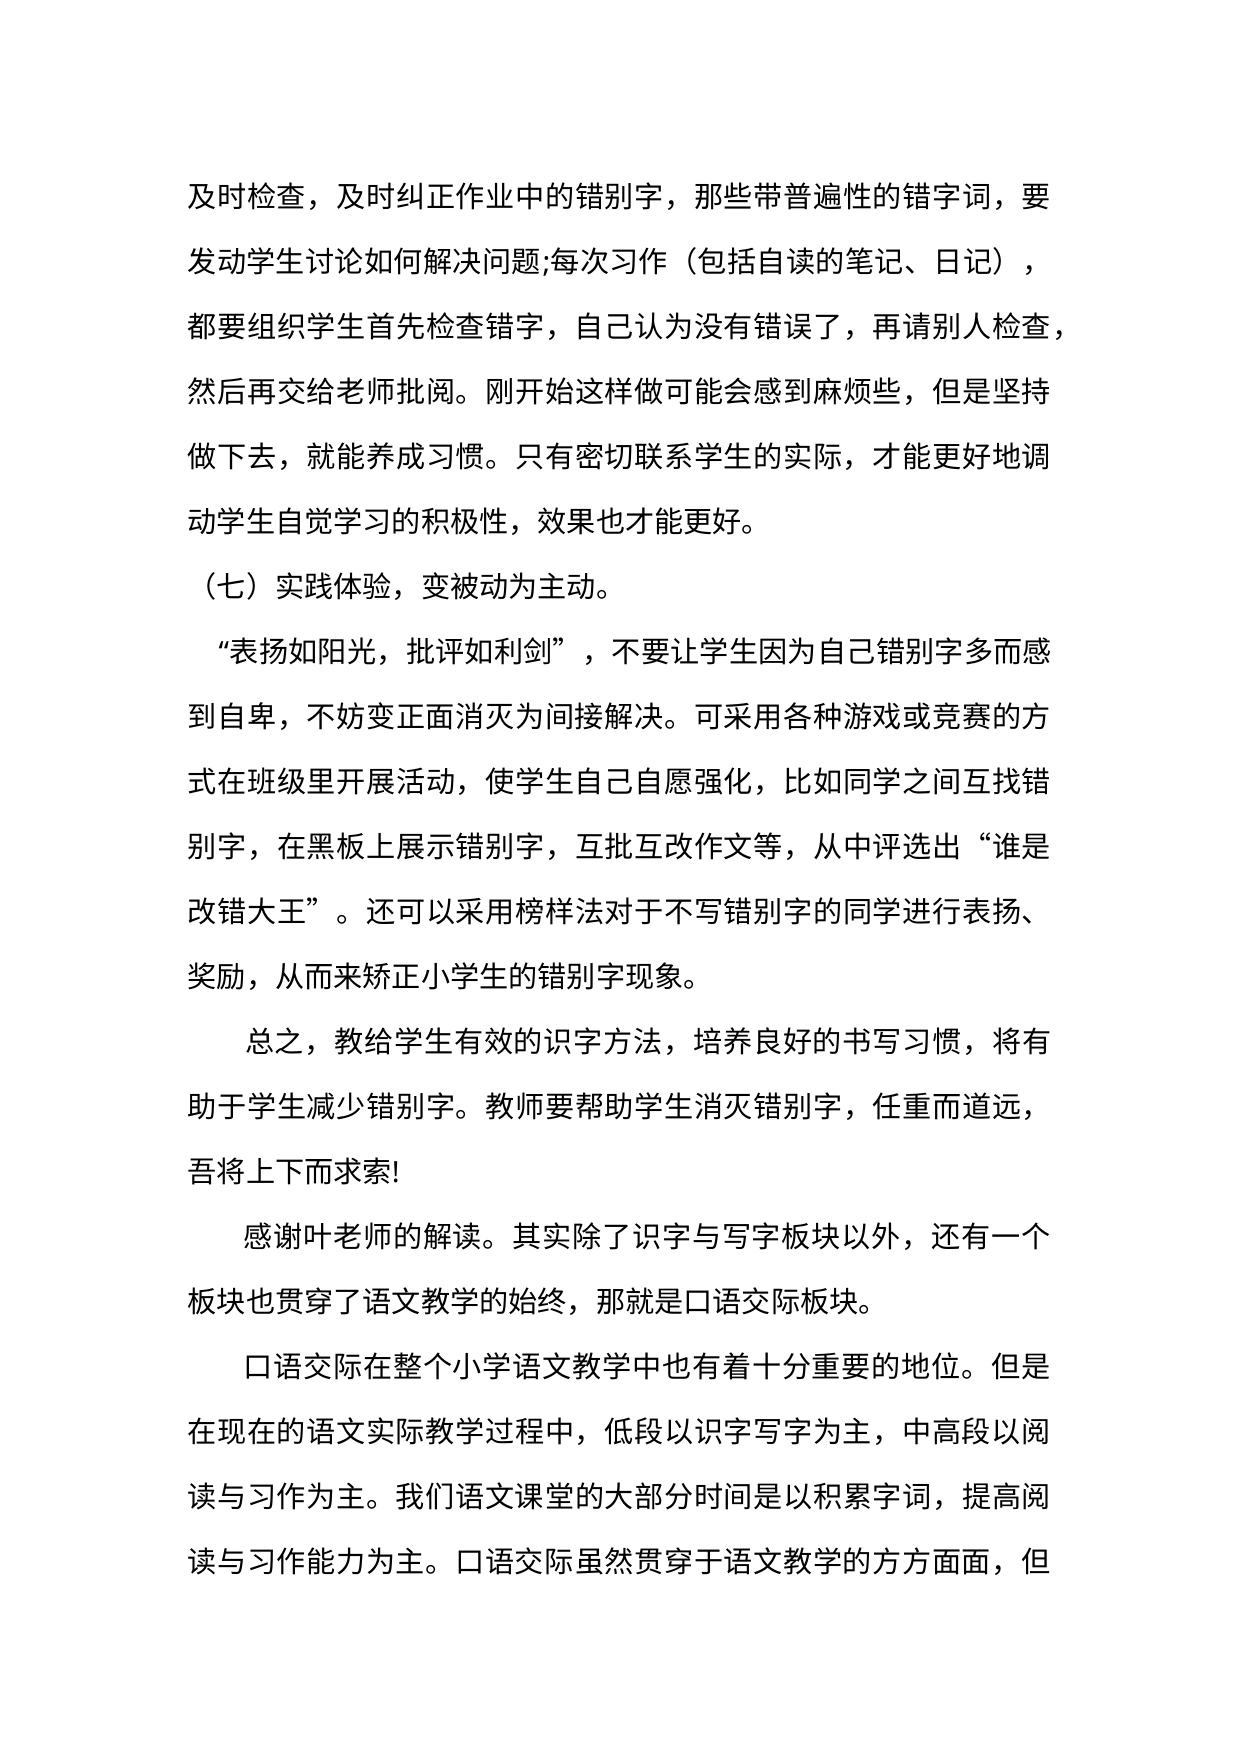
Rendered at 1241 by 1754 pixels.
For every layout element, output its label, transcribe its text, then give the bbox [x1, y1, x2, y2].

text “表扬如阳光，批评如利剑”，不要让学生因为自己错别字多而感到自卑，不妨变正面消灭为间接解决。可采用各种游戏或竞赛的方式在班级里开展活动，使学生自己自愿强化，比如同学之间互找错别字，在黑板上展示错别字，互批互改作文等，从中评选出“谁是改错大王”。还可以采用榜样法对于不写错别字的同学进行表扬、奖励，从而来矫正小学生的错别字现象。 [187, 617, 1053, 1007]
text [187, 162, 1053, 552]
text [187, 1332, 1053, 1592]
text （七）实践体验，变被动为主动。 [187, 552, 1053, 617]
text 总之，教给学生有效的识字方法，培养良好的书写习惯，将有助于学生减少错别字。教师要帮助学生消灭错别字，任重而道远，吾将上下而求索! [187, 1007, 1053, 1202]
text 感谢叶老师的解读。其实除了识字与写字板块以外，还有一个板块也贯穿了语文教学的始终，那就是口语交际板块。 [187, 1202, 1053, 1332]
